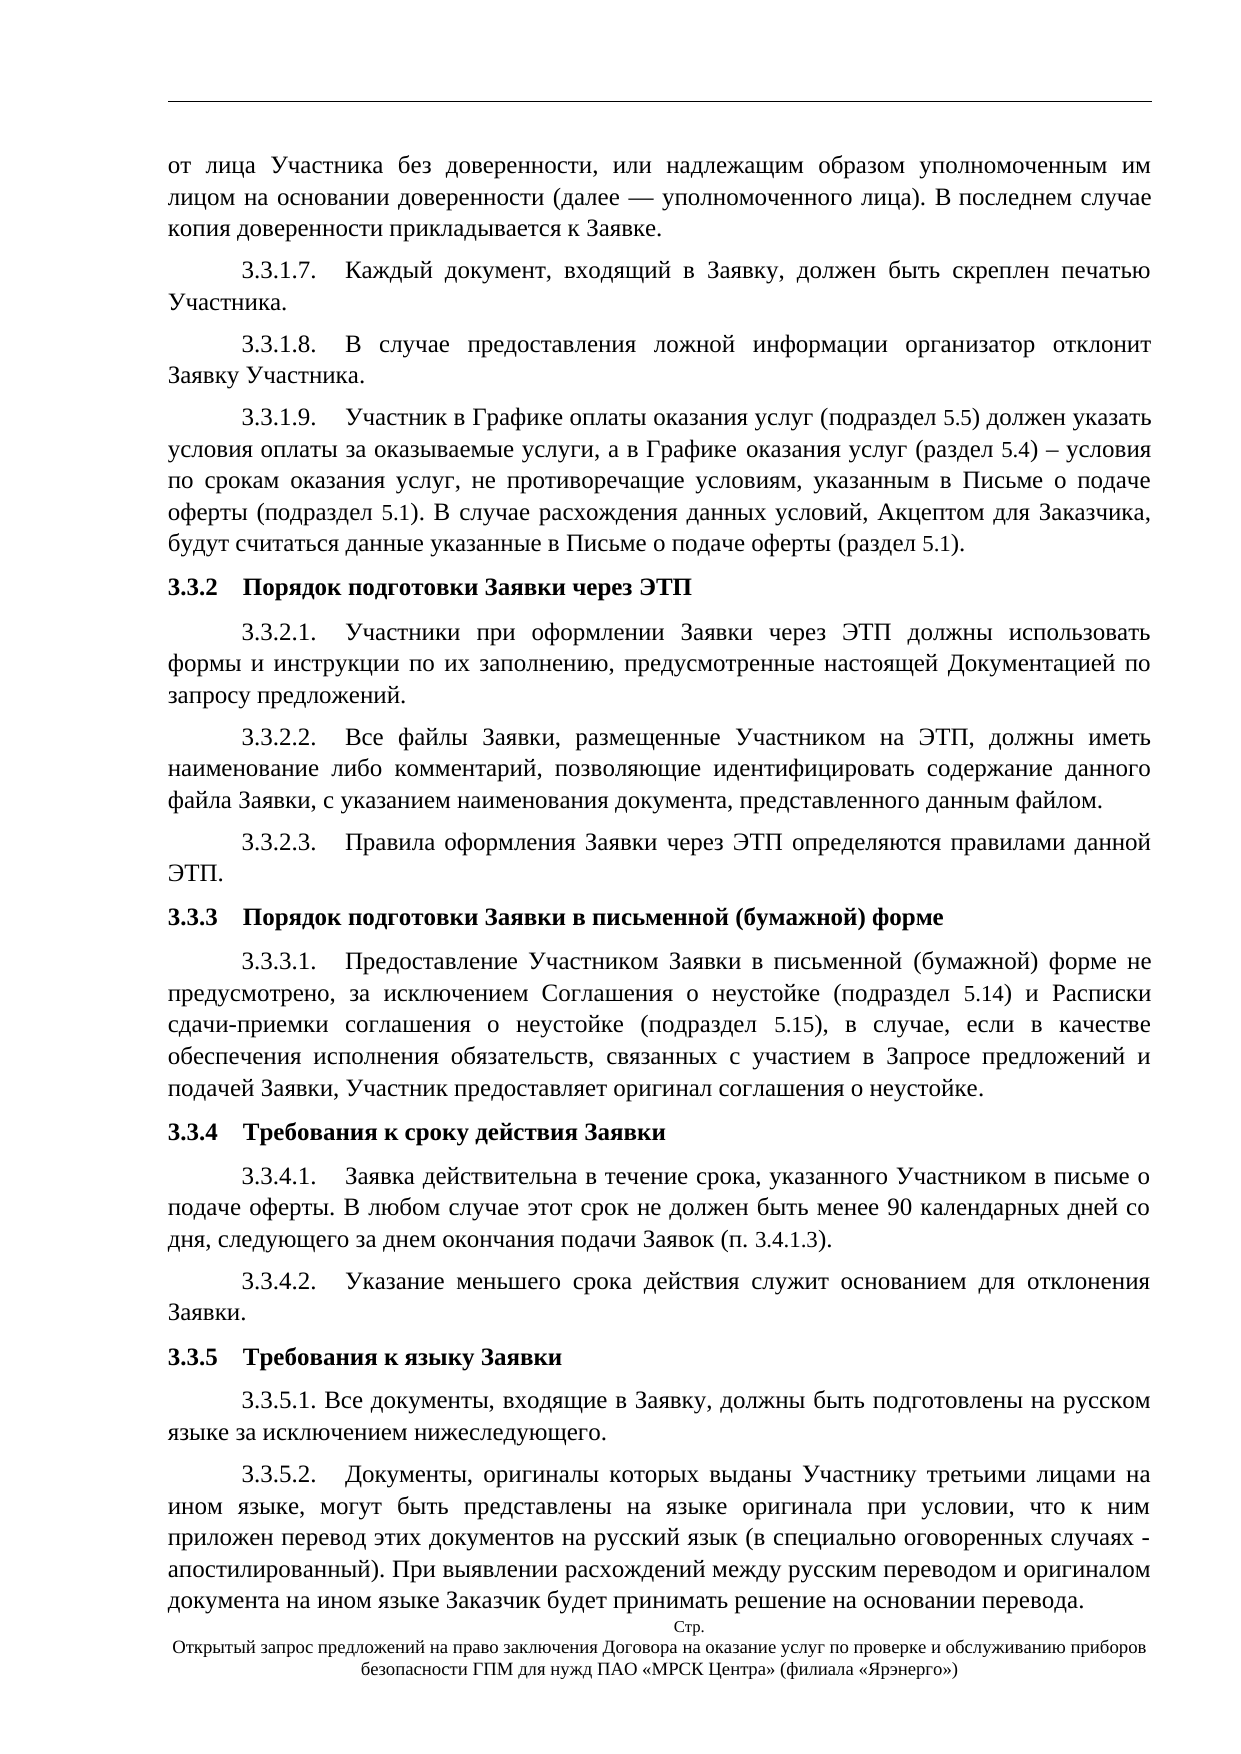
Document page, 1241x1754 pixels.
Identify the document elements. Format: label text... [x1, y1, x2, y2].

list Правила оформления Заявки через ЭТП определяются правилами данной ЭТП. [168, 827, 1152, 887]
list В случае предоставления ложной информации организатор отклонит Заявку Участника. [168, 329, 1152, 389]
list Участники при оформлении Заявки через ЭТП должны использовать формы и инструкции по их заполнению, предусмотренные настоящей Документацией по запросу предложений. [168, 617, 1152, 708]
list Указание меньшего срока действия служит основанием для отклонения Заявки. [168, 1266, 1151, 1326]
list Все файлы Заявки, размещенные Участником на ЭТП, должны иметь наименование либо комментарий, позволяющие идентифицировать содержание данного файла Заявки, с указанием наименования документа, представленного данным файлом. [168, 722, 1152, 813]
subtitle Требования к сроку действия Заявки [168, 1117, 1152, 1146]
list Предоставление Участником Заявки в письменной (бумажной) форме не предусмотрено, за исключением Соглашения о неустойке (подраздел 5.14) и Расписки сдачи-приемки соглашения о неустойке (подраздел 5.15), в случае, если в качестве обеспечения исполнения обязательств, связанных с участием в Запросе предложений и подачей Заявки, Участник предоставляет оригинал соглашения о неустойке. [168, 946, 1152, 1101]
list Участник в Графике оплаты оказания услуг (подраздел 5.5) должен указать условия оплаты за оказываемые услуги, а в Графике оказания услуг (раздел 5.4) – условия по срокам оказания услуг, не противоречащие условиям, указанным в Письме о подаче оферты (подраздел 5.1). В случае расхождения данных условий, Акцептом для Заказчика, будут считаться данные указанные в Письме о подаче оферты (раздел 5.1). [168, 402, 1152, 557]
subtitle Требования к языку Заявки [168, 1342, 1152, 1370]
list Документы, оригиналы которых выданы Участнику третьими лицами на ином языке, могут быть представлены на языке оригинала при условии, что к ним приложен перевод этих документов на русский язык (в специально оговоренных случаях - апостилированный). При выявлении расхождений между русским переводом и оригиналом документа на ином языке Заказчик будет принимать решение на основании перевода. [168, 1459, 1152, 1614]
list Заявка действительна в течение срока, указанного Участником в письме о подаче оферты. В любом случае этот срок не должен быть менее 90 календарных дней со дня, следующего за днем окончания подачи Заявок (п. 3.4.1.3). [168, 1161, 1151, 1253]
subtitle Порядок подготовки Заявки в письменной (бумажной) форме [168, 902, 1152, 931]
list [168, 150, 1152, 242]
list Каждый документ, входящий в Заявку, должен быть скреплен печатью Участника. [168, 255, 1152, 315]
text 3.3.5.1. Все документы, входящие в Заявку, должны быть подготовлены на русском языке за исключением нижеследующего. [168, 1386, 1152, 1446]
subtitle Порядок подготовки Заявки через ЭТП [168, 572, 1152, 601]
